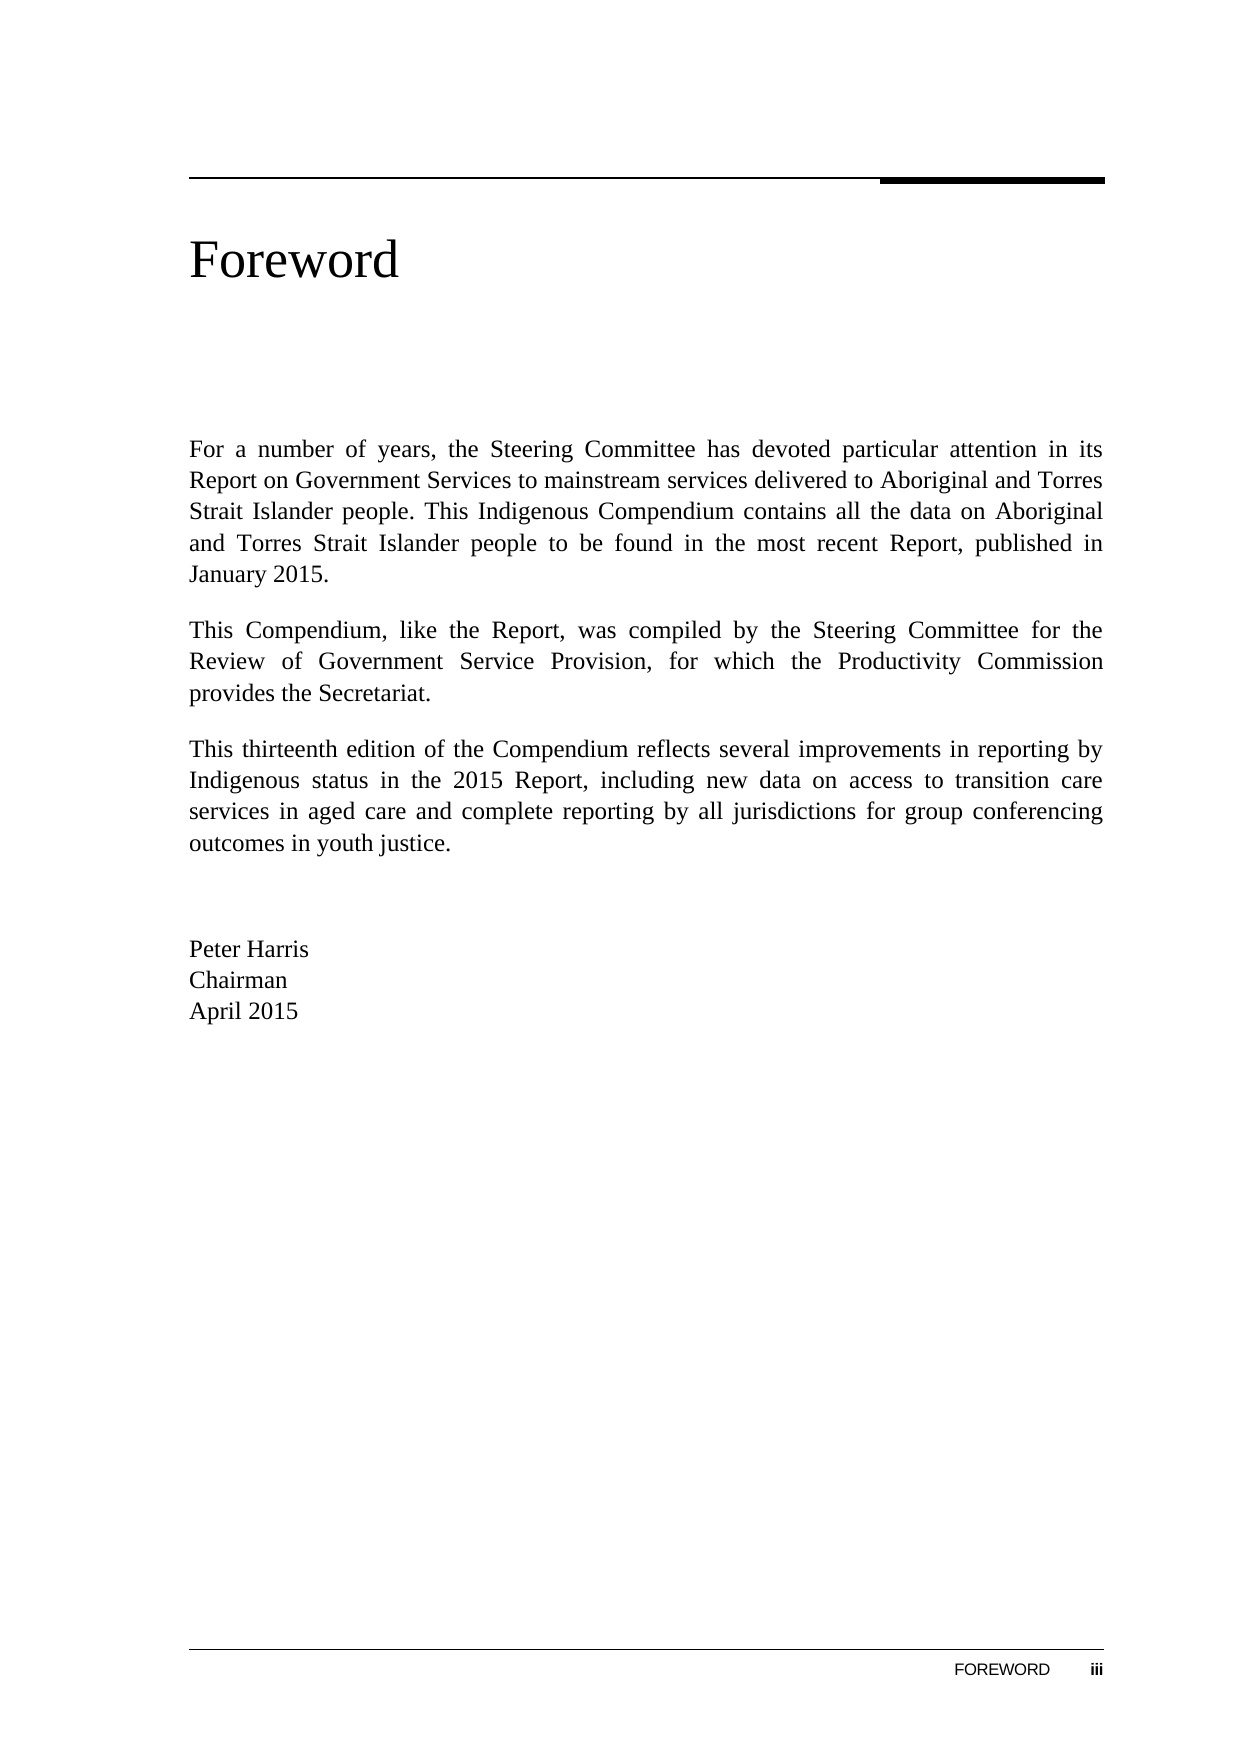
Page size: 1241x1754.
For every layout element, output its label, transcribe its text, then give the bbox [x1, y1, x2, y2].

text Peter Harris Chairman April 2015 [189, 931, 1104, 1025]
subtitle Foreword [189, 227, 1104, 290]
text This thirteenth edition of the Compendium reflects several improvements in reporting by Indigenous status in the 2015 Report, including new data on access to transition care services in aged care and complete reporting by all jurisdictions for group conferencing outcomes in youth justice. [189, 731, 1104, 856]
text For a number of years, the Steering Committee has devoted particular attention in its Report on Government Services to mainstream services delivered to Aboriginal and Torres Strait Islander people. This Indigenous Compendium contains all the data on Aboriginal and Torres Strait Islander people to be found in the most recent Report, published in January 2015. [189, 431, 1104, 588]
text This Compendium, like the Report, was compiled by the Steering Committee for the Review of Government Service Provision, for which the Productivity Commission provides the Secretariat. [189, 613, 1104, 706]
